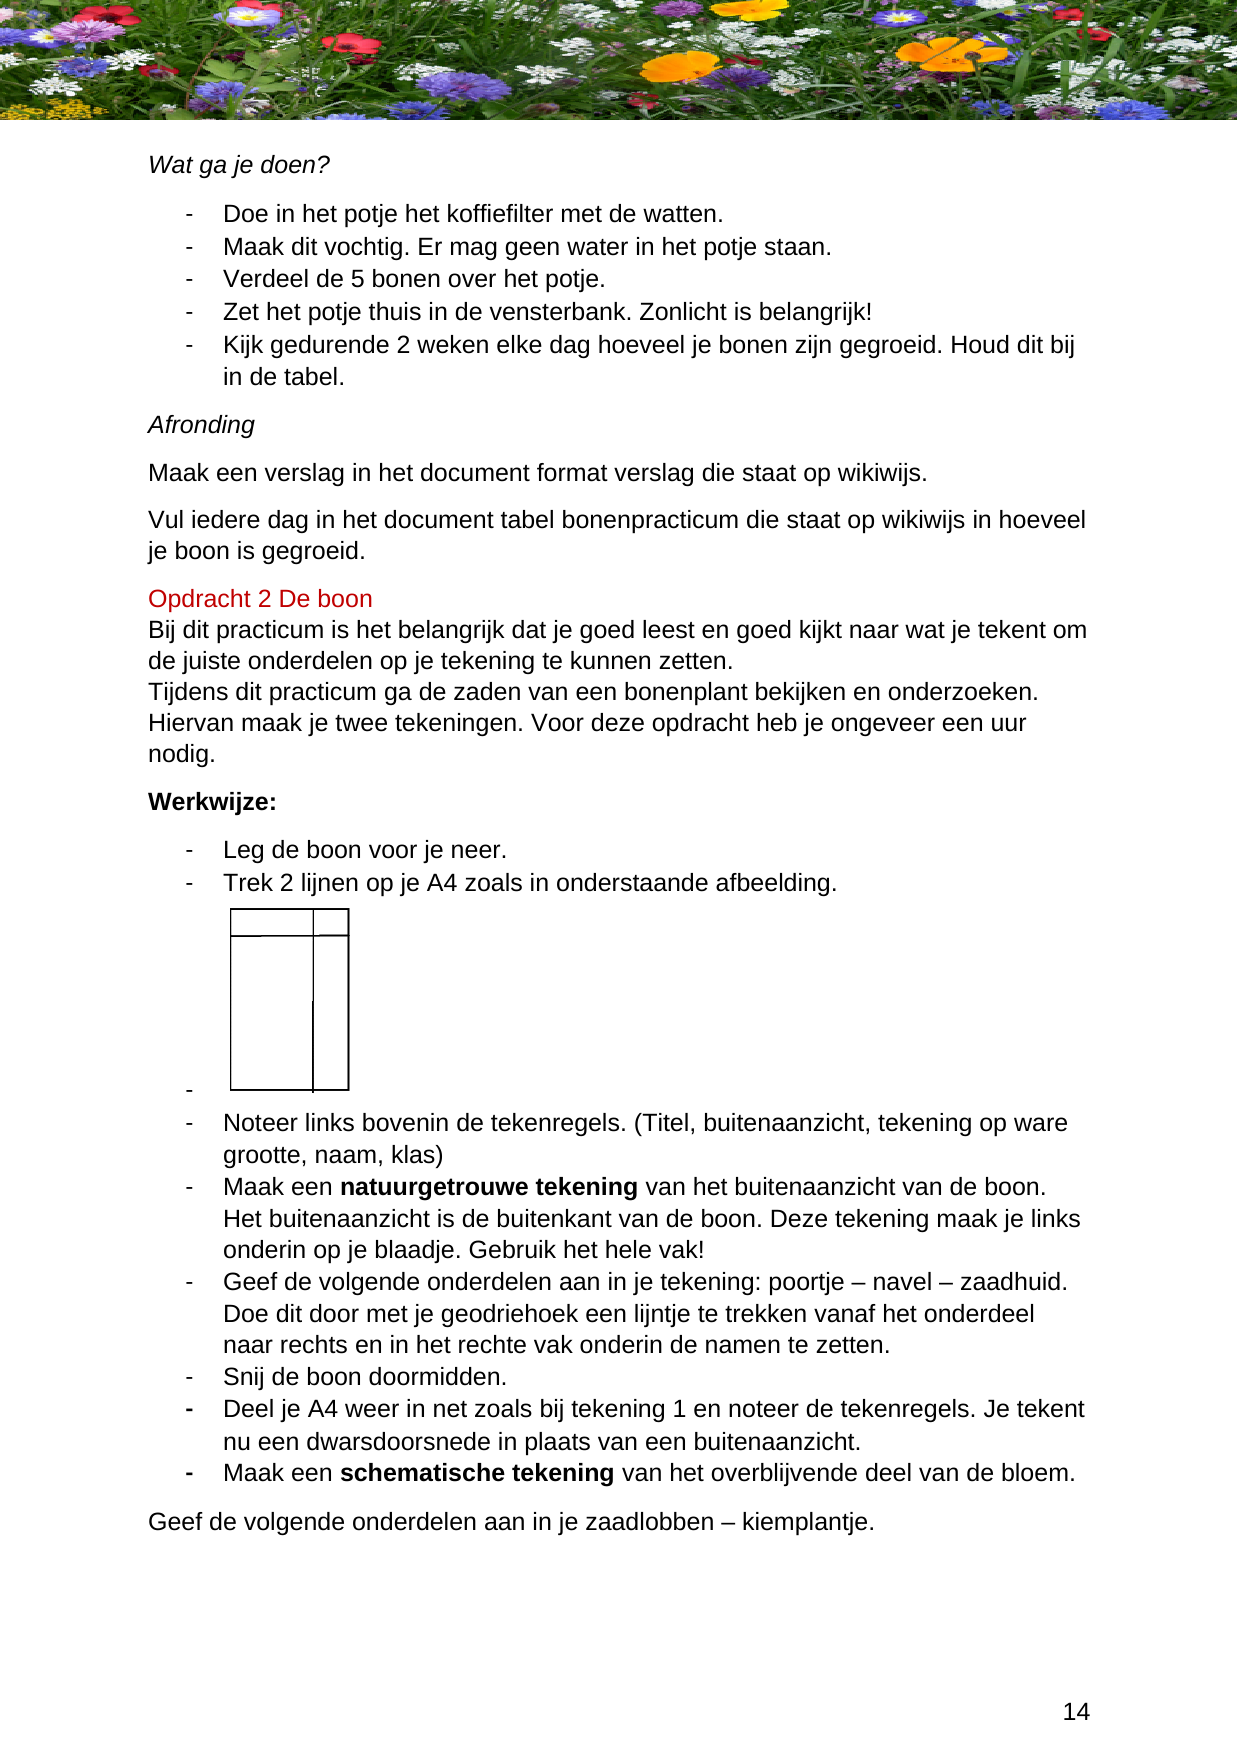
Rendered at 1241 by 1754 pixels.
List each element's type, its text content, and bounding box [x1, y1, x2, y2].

list Doe in het potje het koffiefilter met de watten. [185, 198, 1090, 228]
list Trek 2 lijnen op je A4 zoals in onderstaande afbeelding. [185, 868, 1090, 898]
list Zet het potje thuis in de vensterbank. Zonlicht is belangrijk! [185, 296, 1090, 327]
text Werkwijze: [148, 787, 1090, 816]
picture [222, 900, 360, 1099]
list Deel je A4 weer in net zoals bij tekening 1 en noteer de tekenregels. Je tekent nu een dwarsdoorsnede in plaats van een buitenaanzicht. [185, 1394, 1090, 1455]
list Leg de boon voor je neer. [185, 835, 1090, 865]
subtitle Opdracht 2 De boon [148, 584, 1090, 613]
text Geef de volgende onderdelen aan in je zaadlobben – kiemplantje. [148, 1507, 1090, 1536]
list Snij de boon doormidden. [185, 1361, 1090, 1391]
text Wat ga je doen? [148, 150, 1090, 179]
text Maak een verslag in het document format verslag die staat op wikiwijs. [148, 458, 1090, 486]
text Afronding [148, 410, 1090, 439]
text Vul iedere dag in het document tabel bonenpracticum die staat op wikiwijs in hoeveel je boon is gegroeid. [148, 505, 1090, 565]
picture [0, 0, 1241, 120]
list Kijk gedurende 2 weken elke dag hoeveel je bonen zijn gegroeid. Houd dit bij in de tabel. [185, 329, 1090, 391]
list Verdeel de 5 bonen over het potje. [185, 263, 1090, 294]
list Maak een schematische tekening van het overblijvende deel van de bloem. [185, 1457, 1090, 1488]
list Maak een natuurgetrouwe tekening van het buitenaanzicht van de boon. Het buitenaanzicht is de buitenkant van de boon. Deze tekening maak je links onderin op je blaadje. Gebruik het hele vak! [185, 1171, 1090, 1263]
list Geef de volgende onderdelen aan in je tekening: poortje – navel – zaadhuid. Doe dit door met je geodriehoek een lijntje te trekken vanaf het onderdeel naar rechts en in het rechte vak onderin de namen te zetten. [185, 1266, 1090, 1358]
list Noteer links bovenin de tekenregels. (Titel, buitenaanzicht, tekening op ware grootte, naam, klas) [185, 1107, 1090, 1169]
list Maak dit vochtig. Er mag geen water in het potje staan. [185, 231, 1090, 261]
text Bij dit practicum is het belangrijk dat je goed leest en goed kijkt naar wat je tekent om de juiste onderdelen op je tekening te kunnen zetten. Tijdens dit practicum ga de zaden van een bonenplant bekijken en onderzoeken. Hiervan maak je twee tekeningen. Voor deze opdracht heb je ongeveer een uur nodig. [148, 615, 1090, 768]
